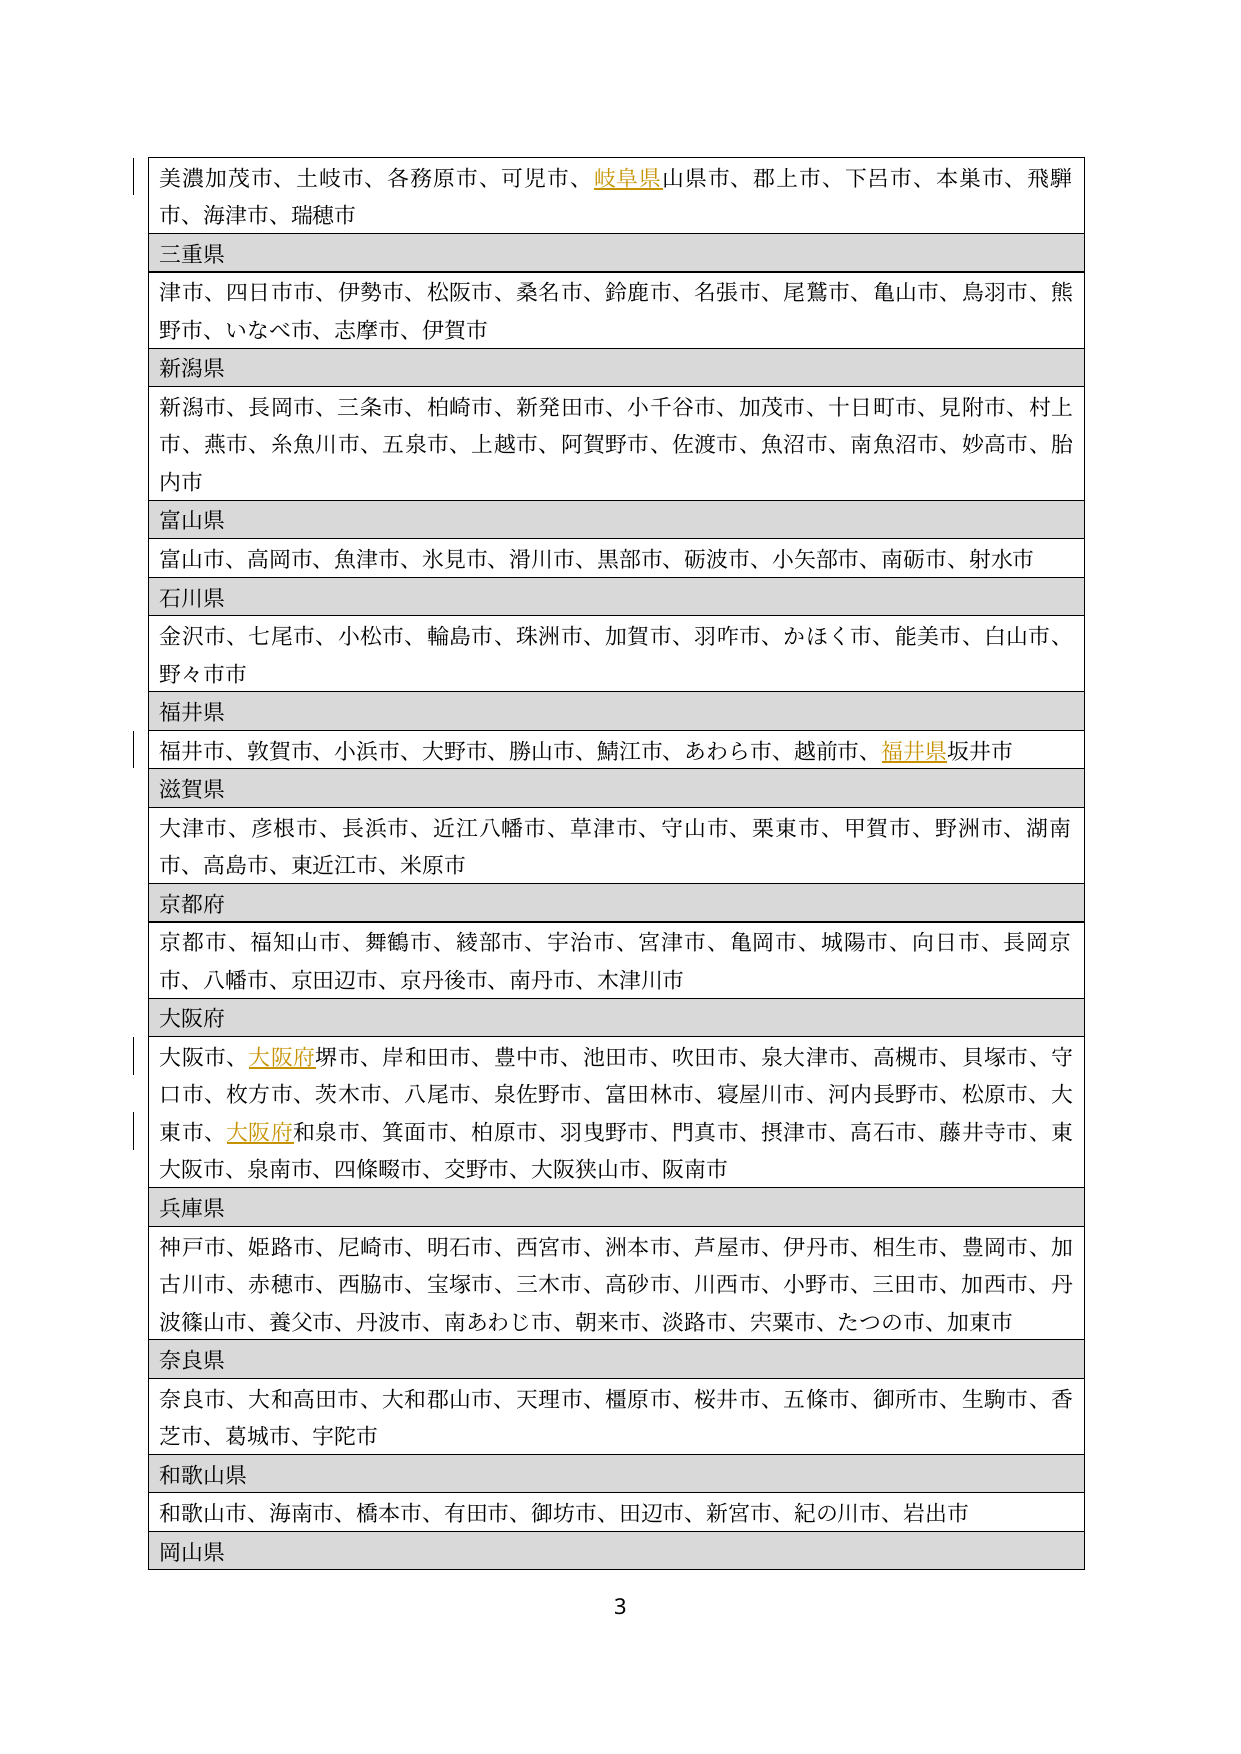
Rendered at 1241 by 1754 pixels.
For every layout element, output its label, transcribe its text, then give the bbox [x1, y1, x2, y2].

table_cell 奈良県 [149, 1340, 1084, 1378]
table_cell 大阪市、堺市、岸和田市、豊中市、池田市、吹田市、泉大津市、高槻市、貝塚市、守口市、枚方市、茨木市、八尾市、泉佐野市、富田林市、寝屋川市、河内長野市、松原市、大東市、和泉市、箕面市、柏原市、羽曳野市、門真市、摂津市、高石市、藤井寺市、東大阪市、泉南市、四條畷市、交野市、大阪狭山市、阪南市 [149, 1037, 1084, 1187]
table_cell 福井市、敦賀市、小浜市、大野市、勝山市、鯖江市、あわら市、越前市、坂井市 [149, 731, 1084, 768]
table_cell 金沢市、七尾市、小松市、輪島市、珠洲市、加賀市、羽咋市、かほく市、能美市、白山市、野々市市 [149, 616, 1084, 691]
table_cell 岡山県 [149, 1532, 1084, 1569]
table_cell 富山県 [149, 501, 1084, 538]
table_cell 大津市、彦根市、長浜市、近江八幡市、草津市、守山市、栗東市、甲賀市、野洲市、湖南市、高島市、東近江市、米原市 [149, 808, 1084, 883]
table_cell 新潟市、長岡市、三条市、柏崎市、新発田市、小千谷市、加茂市、十日町市、見附市、村上市、燕市、糸魚川市、五泉市、上越市、阿賀野市、佐渡市、魚沼市、南魚沼市、妙高市、胎内市 [149, 387, 1084, 499]
table_cell 大阪府 [149, 999, 1084, 1036]
table_cell 和歌山県 [149, 1455, 1084, 1492]
table_cell 三重県 [149, 234, 1084, 271]
table_cell 福井県 [149, 692, 1084, 730]
table_cell 滋賀県 [149, 769, 1084, 807]
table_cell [149, 158, 1084, 233]
table_cell 奈良市、大和高田市、大和郡山市、天理市、橿原市、桜井市、五條市、御所市、生駒市、香芝市、葛城市、宇陀市 [149, 1379, 1084, 1454]
table_cell 京都市、福知山市、舞鶴市、綾部市、宇治市、宮津市、亀岡市、城陽市、向日市、長岡京市、八幡市、京田辺市、京丹後市、南丹市、木津川市 [149, 923, 1084, 997]
table_cell 神戸市、姫路市、尼崎市、明石市、西宮市、洲本市、芦屋市、伊丹市、相生市、豊岡市、加古川市、赤穂市、西脇市、宝塚市、三木市、高砂市、川西市、小野市、三田市、加西市、丹波篠山市、養父市、丹波市、南あわじ市、朝来市、淡路市、宍粟市、たつの市、加東市 [149, 1227, 1084, 1339]
table_cell 津市、四日市市、伊勢市、松阪市、桑名市、鈴鹿市、名張市、尾鷲市、亀山市、鳥羽市、熊野市、いなべ市、志摩市、伊賀市 [149, 273, 1084, 347]
table_cell 和歌山市、海南市、橋本市、有田市、御坊市、田辺市、新宮市、紀の川市、岩出市 [149, 1493, 1084, 1531]
table_cell 富山市、高岡市、魚津市、氷見市、滑川市、黒部市、砺波市、小矢部市、南砺市、射水市 [149, 539, 1084, 577]
table_cell 京都府 [149, 884, 1084, 921]
table_cell 新潟県 [149, 349, 1084, 386]
table_cell 石川県 [149, 578, 1084, 615]
table_cell 兵庫県 [149, 1188, 1084, 1226]
